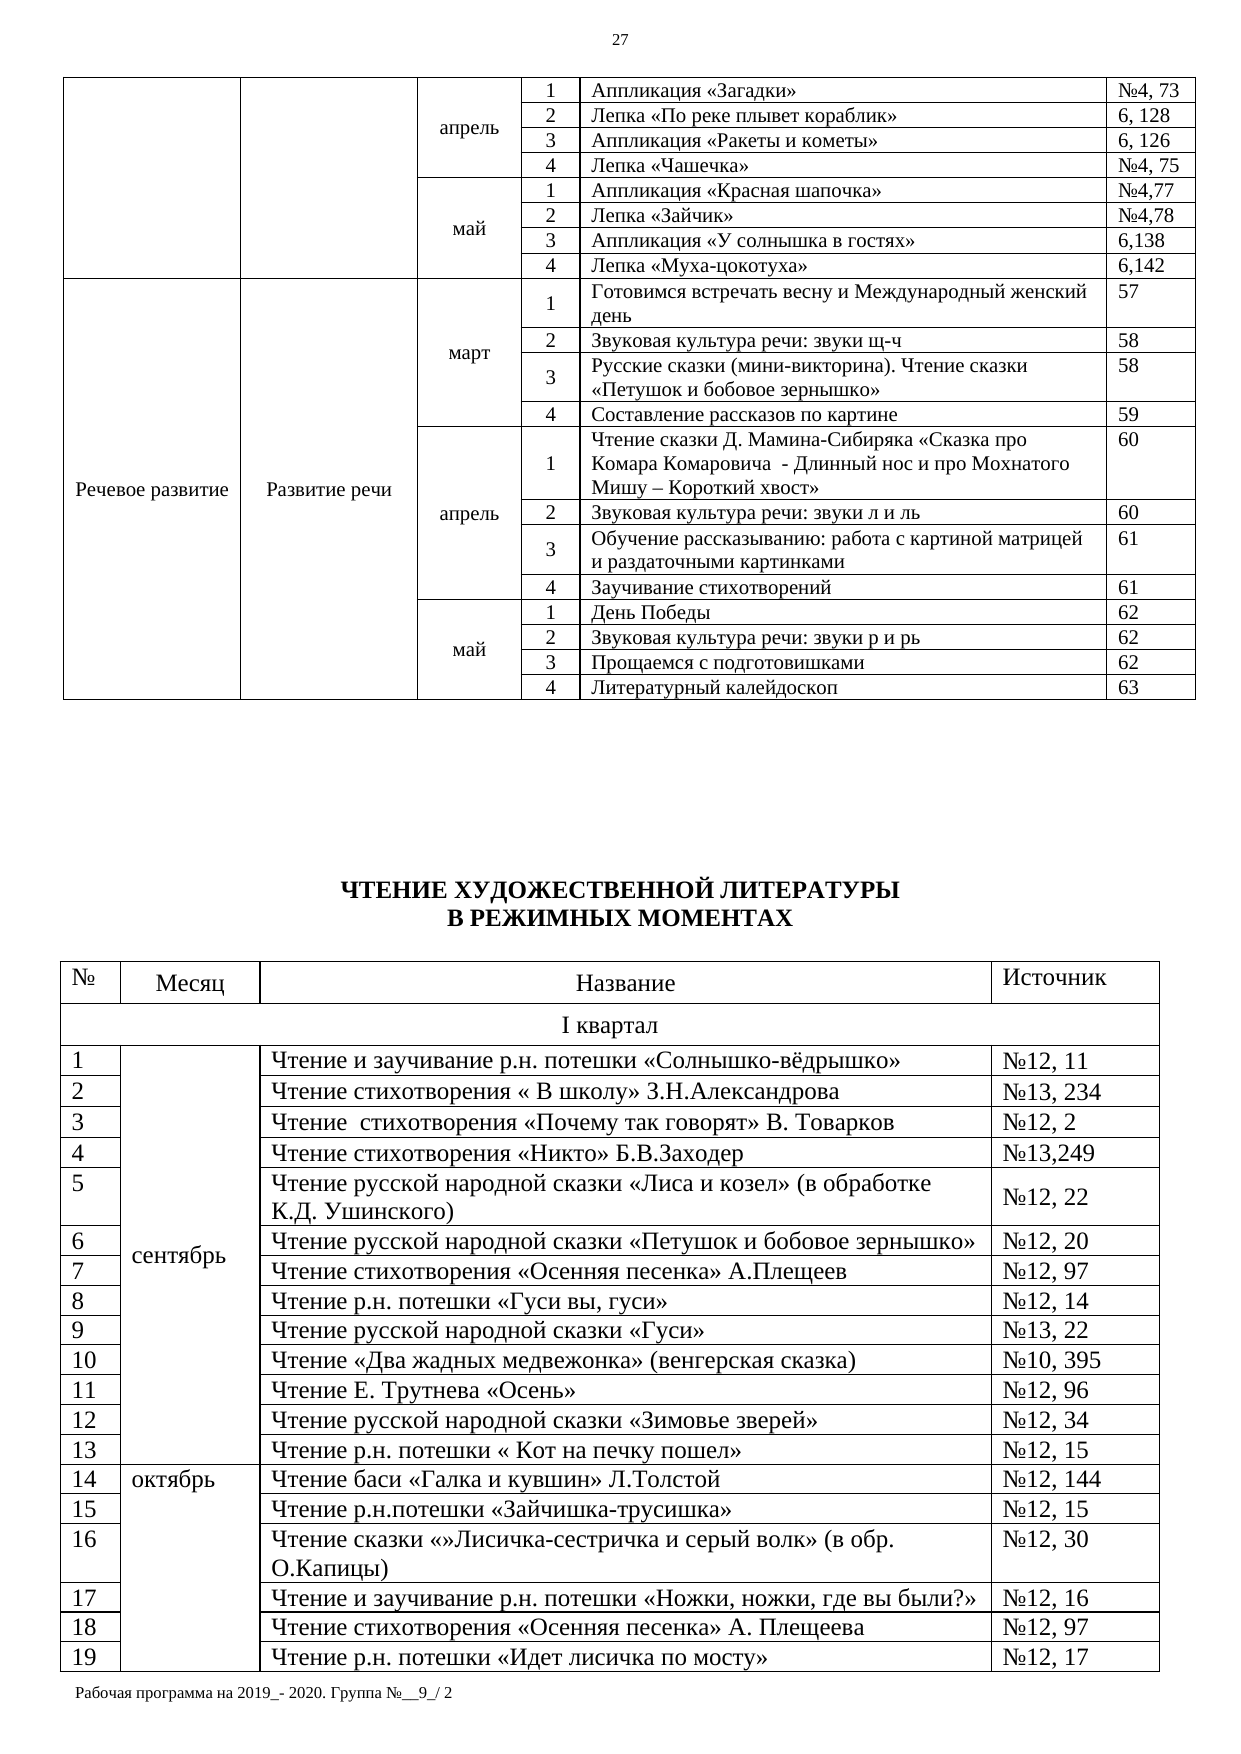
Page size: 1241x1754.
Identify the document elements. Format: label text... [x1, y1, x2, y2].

table_cell Чтение р.н. потешки «Гуси вы, гуси» [261, 1286, 991, 1314]
table_cell Лепка «Чашечка» [581, 153, 1106, 177]
table_cell №12, 16 [992, 1583, 1159, 1611]
table_cell Чтение Е. Трутнева «Осень» [261, 1375, 991, 1404]
table_cell Заучивание стихотворений [581, 575, 1106, 599]
table_cell 9 [61, 1316, 120, 1344]
table_cell 1 [522, 78, 579, 102]
table_cell Речевое развитие [64, 279, 240, 699]
table_cell 4 [61, 1138, 120, 1167]
table_cell Аппликация «У солнышка в гостях» [581, 228, 1106, 252]
table_cell Обучение рассказыванию: работа с картиной матрицей и раздаточными картинками [581, 525, 1106, 573]
table_cell Развитие речи [241, 279, 417, 699]
table_cell 19 [61, 1642, 120, 1671]
table_cell №12, 144 [992, 1465, 1159, 1493]
table_cell 2 [522, 500, 579, 524]
table_cell 10 [61, 1345, 120, 1374]
table_cell 6,142 [1107, 254, 1195, 277]
table_cell 57 [1107, 279, 1195, 327]
table_cell 18 [61, 1613, 120, 1641]
table_cell 60 [1107, 427, 1195, 499]
table_cell Готовимся встречать весну и Международный женский день [581, 279, 1106, 327]
table_cell Чтение русской народной сказки «Петушок и бобовое зернышко» [261, 1226, 991, 1255]
table_cell №4, 73 [1107, 78, 1195, 102]
table_cell №13, 234 [992, 1076, 1159, 1106]
table_cell Чтение р.н. потешки « Кот на печку пошел» [261, 1435, 991, 1463]
table_cell март [418, 279, 521, 426]
table_cell Лепка «По реке плывет кораблик» [581, 103, 1106, 127]
text ЧТЕНИЕ ХУДОЖЕСТВЕННОЙ ЛИТЕРАТУРЫ [75, 875, 1165, 903]
table_header № [61, 962, 120, 1003]
table_cell 62 [1107, 625, 1195, 649]
table_cell 12 [61, 1405, 120, 1434]
table_cell 6,138 [1107, 228, 1195, 252]
table_cell 58 [1107, 353, 1195, 401]
table_cell №12, 20 [992, 1226, 1159, 1255]
table_cell 7 [61, 1256, 120, 1285]
table_cell День Победы [581, 600, 1106, 624]
table_cell 3 [522, 525, 579, 573]
table_cell Лепка «Зайчик» [581, 203, 1106, 227]
table_header Источник [992, 962, 1159, 1003]
table_cell 3 [522, 128, 579, 152]
table_cell Составление рассказов по картине [581, 402, 1106, 426]
table_cell Звуковая культура речи: звуки л и ль [581, 500, 1106, 524]
table_cell №13, 22 [992, 1316, 1159, 1344]
table_cell №12, 96 [992, 1375, 1159, 1404]
table_cell Звуковая культура речи: звуки р и рь [581, 625, 1106, 649]
table_cell №12, 34 [992, 1405, 1159, 1434]
table_cell Чтение стихотворения «Осенняя песенка» А. Плещеева [261, 1613, 991, 1641]
table_cell октябрь [121, 1465, 259, 1671]
table_cell №4,77 [1107, 178, 1195, 202]
table_cell Чтение р.н. потешки «Идет лисичка по мосту» [261, 1642, 991, 1671]
table_cell 61 [1107, 575, 1195, 599]
table_cell 62 [1107, 600, 1195, 624]
table_cell 2 [522, 328, 579, 352]
table_cell Прощаемся с подготовишками [581, 650, 1106, 674]
table_cell Чтение стихотворения «Почему так говорят» В. Товарков [261, 1107, 991, 1137]
table_cell 13 [61, 1435, 120, 1463]
table_cell Чтение и заучивание р.н. потешки «Солнышко-вёдрышко» [261, 1046, 991, 1075]
table_cell 4 [522, 575, 579, 599]
table_cell 4 [522, 254, 579, 277]
table_cell 1 [522, 279, 579, 327]
table_cell I квартал [61, 1004, 1159, 1044]
table_cell Литературный калейдоскоп [581, 675, 1106, 699]
table_cell 5 [61, 1168, 120, 1225]
table_cell №12, 97 [992, 1613, 1159, 1641]
table_cell Чтение стихотворения « В школу» З.Н.Александрова [261, 1076, 991, 1106]
table_cell 3 [522, 228, 579, 252]
table_cell Чтение русской народной сказки «Гуси» [261, 1316, 991, 1344]
table_cell май [418, 178, 521, 277]
table_cell Чтение р.н.потешки «Зайчишка-трусишка» [261, 1494, 991, 1523]
table_cell 1 [522, 427, 579, 499]
table_cell 59 [1107, 402, 1195, 426]
table_cell Чтение стихотворения «Осенняя песенка» А.Плещеев [261, 1256, 991, 1285]
table_cell 3 [522, 650, 579, 674]
table_cell Чтение стихотворения «Никто» Б.В.Заходер [261, 1138, 991, 1167]
table_cell 58 [1107, 328, 1195, 352]
table_cell №12, 2 [992, 1107, 1159, 1137]
table_cell Русские сказки (мини-викторина). Чтение сказки «Петушок и бобовое зернышко» [581, 353, 1106, 401]
table_cell №12, 15 [992, 1494, 1159, 1523]
table_cell №12, 22 [992, 1168, 1159, 1225]
table_cell 16 [61, 1524, 120, 1582]
table_cell апрель [418, 78, 521, 177]
table_cell 3 [522, 353, 579, 401]
table_cell Чтение «Два жадных медвежонка» (венгерская сказка) [261, 1345, 991, 1374]
table_cell май [418, 600, 521, 699]
table_cell №4,78 [1107, 203, 1195, 227]
table_cell 2 [61, 1076, 120, 1106]
table_cell 4 [522, 675, 579, 699]
table_cell №4, 75 [1107, 153, 1195, 177]
table_header Название [261, 962, 991, 1003]
table_header Месяц [121, 962, 259, 1003]
table_cell 62 [1107, 650, 1195, 674]
table_cell 2 [522, 625, 579, 649]
table_cell 14 [61, 1465, 120, 1493]
table_cell Звуковая культура речи: звуки щ-ч [581, 328, 1106, 352]
table_cell 11 [61, 1375, 120, 1404]
table_cell 6, 126 [1107, 128, 1195, 152]
table_cell 8 [61, 1286, 120, 1314]
table_cell 1 [522, 600, 579, 624]
table_cell 6, 128 [1107, 103, 1195, 127]
table_cell 63 [1107, 675, 1195, 699]
table_cell №12, 30 [992, 1524, 1159, 1582]
table_cell Чтение и заучивание р.н. потешки «Ножки, ножки, где вы были?» [261, 1583, 991, 1611]
table_cell 17 [61, 1583, 120, 1611]
table_cell №10, 395 [992, 1345, 1159, 1374]
table_cell Аппликация «Ракеты и кометы» [581, 128, 1106, 152]
table_cell Аппликация «Загадки» [581, 78, 1106, 102]
table_cell Чтение сказки Д. Мамина-Сибиряка «Сказка про Комара Комаровича - Длинный нос и про Мохнатого Мишу – Короткий хвост» [581, 427, 1106, 499]
table_cell Чтение баси «Галка и кувшин» Л.Толстой [261, 1465, 991, 1493]
table_cell №12, 14 [992, 1286, 1159, 1314]
table_cell №12, 17 [992, 1642, 1159, 1671]
table_cell 1 [522, 178, 579, 202]
table_cell №12, 97 [992, 1256, 1159, 1285]
table_cell апрель [418, 427, 521, 599]
table_cell 61 [1107, 525, 1195, 573]
text В РЕЖИМНЫХ МОМЕНТАХ [75, 903, 1165, 932]
table_cell Лепка «Муха-цокотуха» [581, 254, 1106, 277]
table_cell 4 [522, 153, 579, 177]
table_cell Чтение русской народной сказки «Зимовье зверей» [261, 1405, 991, 1434]
table_cell 3 [61, 1107, 120, 1137]
table_cell №12, 15 [992, 1435, 1159, 1463]
table_cell 1 [61, 1046, 120, 1075]
table_cell 2 [522, 103, 579, 127]
table_cell Чтение сказки «»Лисичка-сестричка и серый волк» (в обр. О.Капицы) [261, 1524, 991, 1582]
table_cell 60 [1107, 500, 1195, 524]
table_cell 6 [61, 1226, 120, 1255]
table_cell Аппликация «Красная шапочка» [581, 178, 1106, 202]
table_cell сентябрь [121, 1046, 259, 1463]
table_cell Чтение русской народной сказки «Лиса и козел» (в обработке К.Д. Ушинского) [261, 1168, 991, 1225]
table_cell №12, 11 [992, 1046, 1159, 1075]
table_cell 4 [522, 402, 579, 426]
table_cell №13,249 [992, 1138, 1159, 1167]
table_cell 15 [61, 1494, 120, 1523]
table_cell 2 [522, 203, 579, 227]
